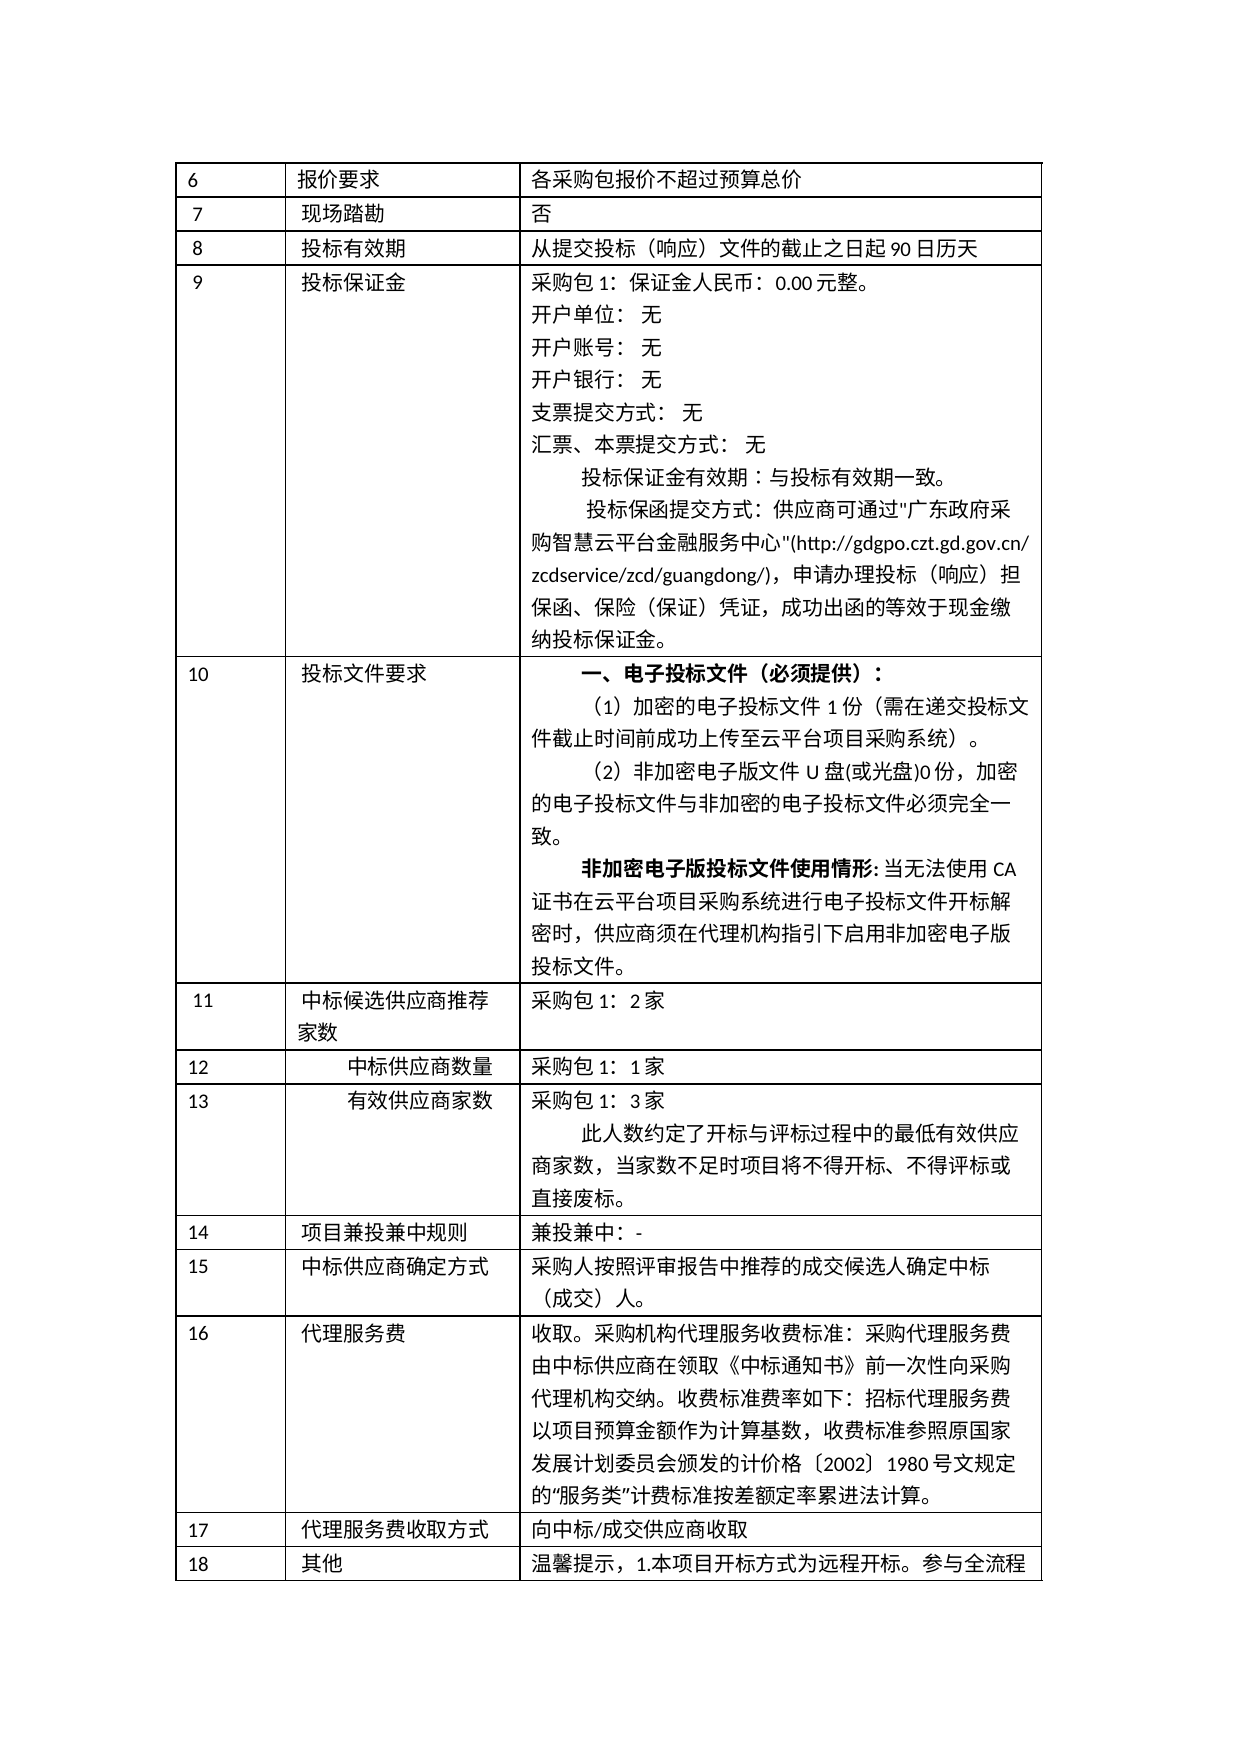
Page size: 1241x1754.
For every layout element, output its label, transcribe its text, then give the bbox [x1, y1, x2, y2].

table_cell 代理服务费收取方式 [286, 1513, 519, 1546]
table_cell 9 [177, 266, 285, 656]
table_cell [521, 1547, 1041, 1580]
table_cell 现场踏勘 [286, 198, 519, 230]
table_cell 12 [177, 1051, 285, 1083]
table_cell 采购包1：2家 [521, 984, 1041, 1049]
table_cell 投标文件要求 [286, 657, 519, 982]
table_cell 有效供应商家数 [286, 1085, 519, 1214]
table_cell 中标供应商确定方式 [286, 1250, 519, 1315]
table_cell 7 [177, 198, 285, 230]
table_cell 兼投兼中：- [521, 1216, 1041, 1248]
table_cell 报价要求 [286, 164, 519, 196]
table_cell 采购包1：保证金人民币：0.00元整。 开户单位： 无 开户账号： 无 开户银行： 无 支票提交方式： 无 汇票、本票提交方式： 无 投标保证金有效期∶与投标有效期一致。 投标保函提交方式：供应商可通过"广东政府采购智慧云平台金融服务中心"(http://gdgpo.czt.gd.gov.cn/zcdservice/zcd/guangdong/)，申请办理投标（响应）担保函、保险（保证）凭证，成功出函的等效于现金缴纳投标保证金。 [521, 266, 1041, 656]
table_cell 11 [177, 984, 285, 1049]
table_cell 中标供应商数量 [286, 1051, 519, 1083]
table_cell 各采购包报价不超过预算总价 [521, 164, 1041, 196]
table_cell 向中标/成交供应商收取 [521, 1513, 1041, 1546]
table_cell 13 [177, 1085, 285, 1214]
table_cell 收取。采购机构代理服务收费标准：采购代理服务费由中标供应商在领取《中标通知书》前一次性向采购代理机构交纳。收费标准费率如下：招标代理服务费以项目预算金额作为计算基数，收费标准参照原国家发展计划委员会颁发的计价格〔2002〕1980号文规定的“服务类”计费标准按差额定率累进法计算。 [521, 1317, 1041, 1512]
table_cell 投标有效期 [286, 232, 519, 264]
table_cell 投标保证金 [286, 266, 519, 656]
table_cell 采购包1：3家 此人数约定了开标与评标过程中的最低有效供应商家数，当家数不足时项目将不得开标、不得评标或直接废标。 [521, 1085, 1041, 1214]
table_cell 14 [177, 1216, 285, 1248]
table_cell 10 [177, 657, 285, 982]
table_cell 15 [177, 1250, 285, 1315]
table_cell 17 [177, 1513, 285, 1546]
table_cell 6 [177, 164, 285, 196]
table_cell 中标候选供应商推荐家数 [286, 984, 519, 1049]
table_cell 16 [177, 1317, 285, 1512]
table_cell 一、电子投标文件（必须提供）： （1）加密的电子投标文件 1 份（需在递交投标文件截止时间前成功上传至云平台项目采购系统）。 （2）非加密电子版文件 U 盘(或光盘)0份，加密的电子投标文件与非加密的电子投标文件必须完全一致。 非加密电子版投标文件使用情形: 当无法使用 CA 证书在云平台项目采购系统进行电子投标文件开标解密时，供应商须在代理机构指引下启用非加密电子版投标文件。 [521, 657, 1041, 982]
table_cell 18 [177, 1547, 285, 1580]
table_cell 8 [177, 232, 285, 264]
table_cell 项目兼投兼中规则 [286, 1216, 519, 1248]
table_cell 采购人按照评审报告中推荐的成交候选人确定中标（成交）人。 [521, 1250, 1041, 1315]
table_cell 代理服务费 [286, 1317, 519, 1512]
table_cell 采购包1：1家 [521, 1051, 1041, 1083]
table_cell 其他 [286, 1547, 519, 1580]
table_cell 从提交投标（响应）文件的截止之日起90日历天 [521, 232, 1041, 264]
table_cell 否 [521, 198, 1041, 230]
